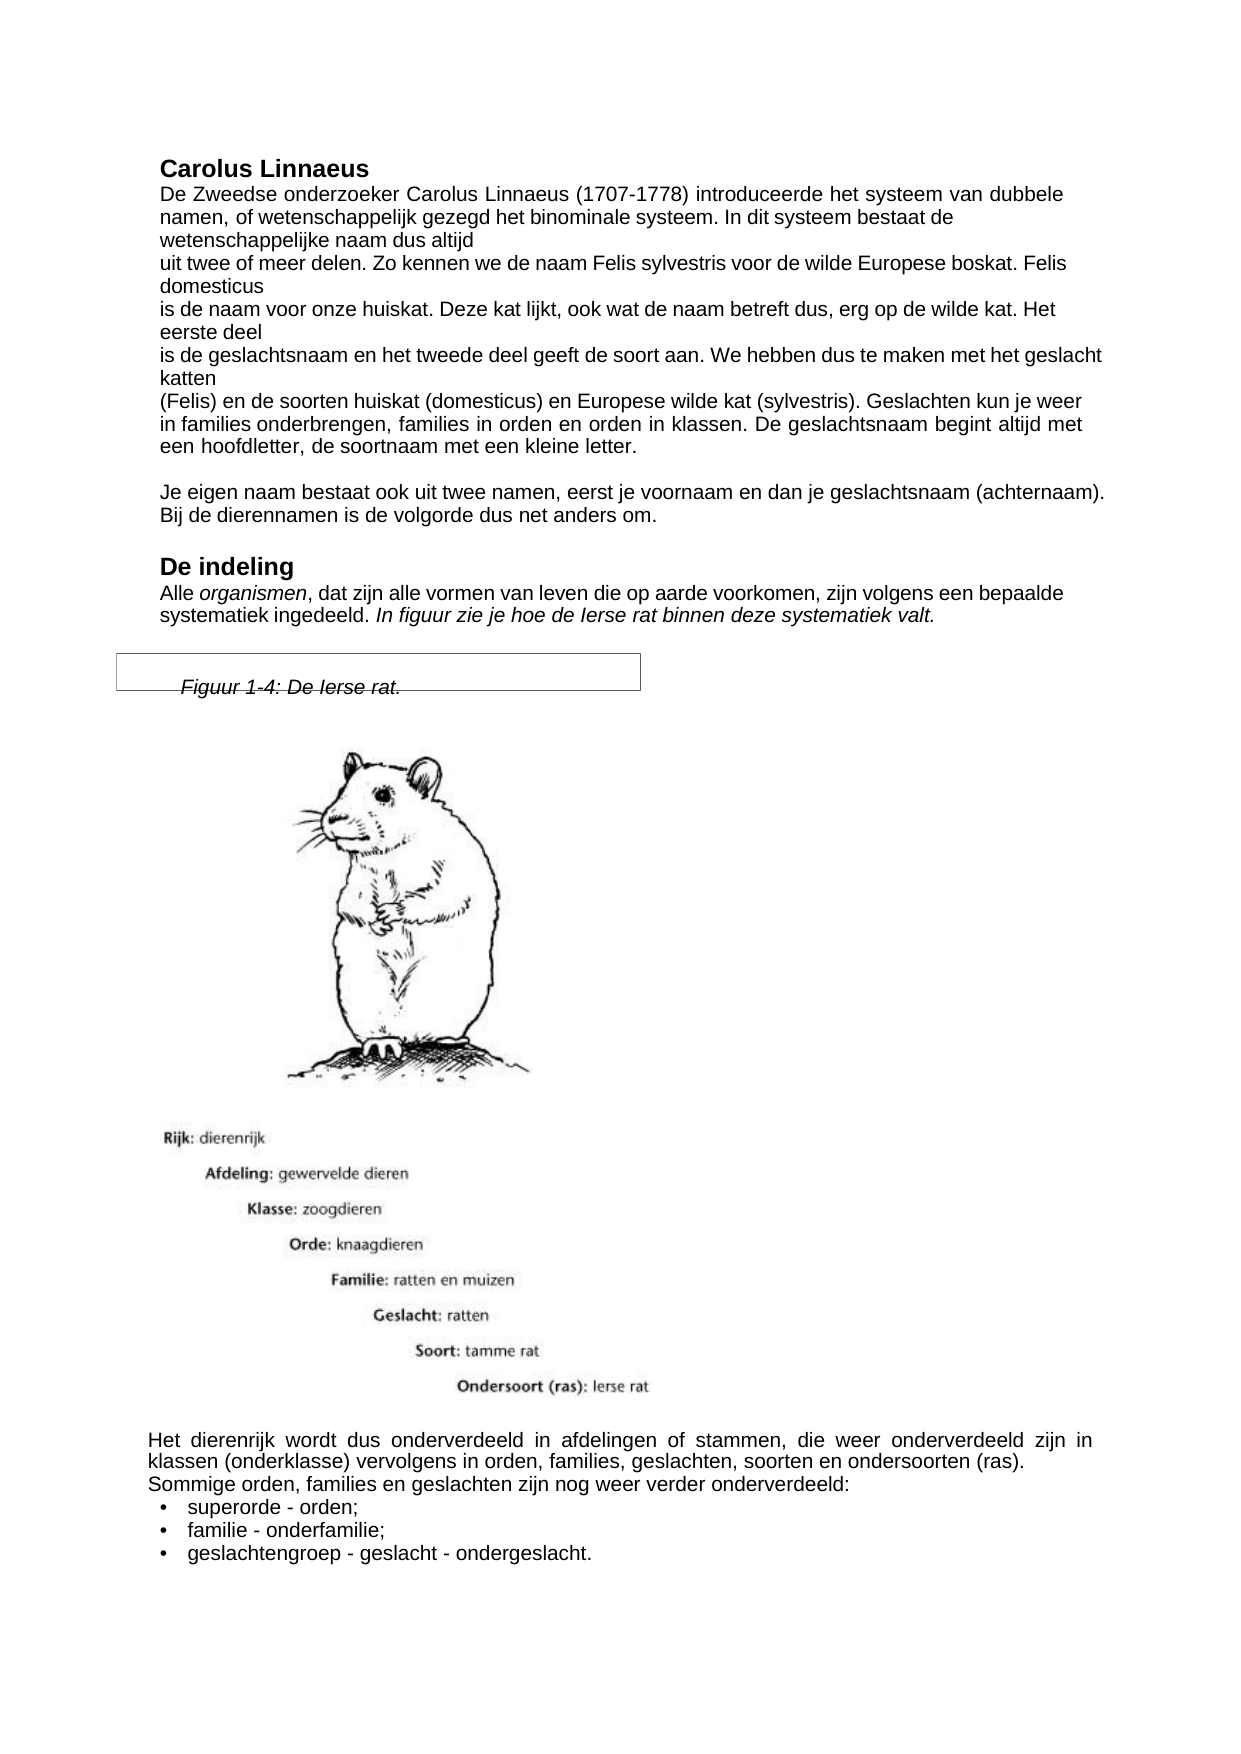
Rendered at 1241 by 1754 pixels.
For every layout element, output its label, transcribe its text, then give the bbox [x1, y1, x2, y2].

text Het dierenrijk wordt dus onderverdeeld in afdelingen of stammen, die weer onderverdeeld zijn in klassen (onderklasse) vervolgens in orden, families, geslachten, soorten en ondersoorten (ras). [148, 1431, 1106, 1472]
text Je eigen naam bestaat ook uit twee namen, eerst je voornaam en dan je geslachtsnaam (achternaam). Bij de dierennamen is de volgorde dus net anders om. [159, 481, 1106, 527]
text (Felis) en de soorten huiskat (domesticus) en Europese wilde kat (sylvestris). Geslachten kun je weer in families onderbrengen, families in orden en orden in klassen. De geslachtsnaam begint altijd met een hoofdletter, de soortnaam met een kleine letter. [159, 390, 1083, 458]
text Sommige orden, families en geslachten zijn nog weer verder onderverdeeld: [148, 1472, 1095, 1496]
text • familie - onderfamilie; [159, 1519, 1095, 1542]
picture [159, 747, 651, 1398]
text uit twee of meer delen. Zo kennen we de naam Felis sylvestris voor de wilde Europese boskat. Felis domesticus [159, 252, 1106, 298]
text Figuur 1-4: De Ierse rat. [180, 677, 1095, 698]
text is de naam voor onze huiskat. Deze kat lijkt, ook wat de naam betreft dus, erg op de wilde kat. Het eerste deel [159, 298, 1106, 344]
text is de geslachtsnaam en het tweede deel geeft de soort aan. We hebben dus te maken met het geslacht katten [159, 344, 1106, 389]
text Alle organismen, dat zijn alle vormen van leven die op aarde voorkomen, zijn volgens een bepaalde systematiek ingedeeld. In figuur zie je hoe de Ierse rat binnen deze systematiek valt. [159, 582, 1106, 627]
text Carolus Linnaeus [159, 154, 1095, 183]
text • geslachtengroep - geslacht - ondergeslacht. [159, 1542, 1095, 1565]
text De Zweedse onderzoeker Carolus Linnaeus (1707-1778) introduceerde het systeem van dubbele namen, of wetenschappelijk gezegd het binominale systeem. In dit systeem bestaat de wetenschappelijke naam dus altijd [159, 183, 1109, 252]
text • superorde - orden; [159, 1496, 1095, 1519]
text De indeling [159, 552, 1095, 581]
